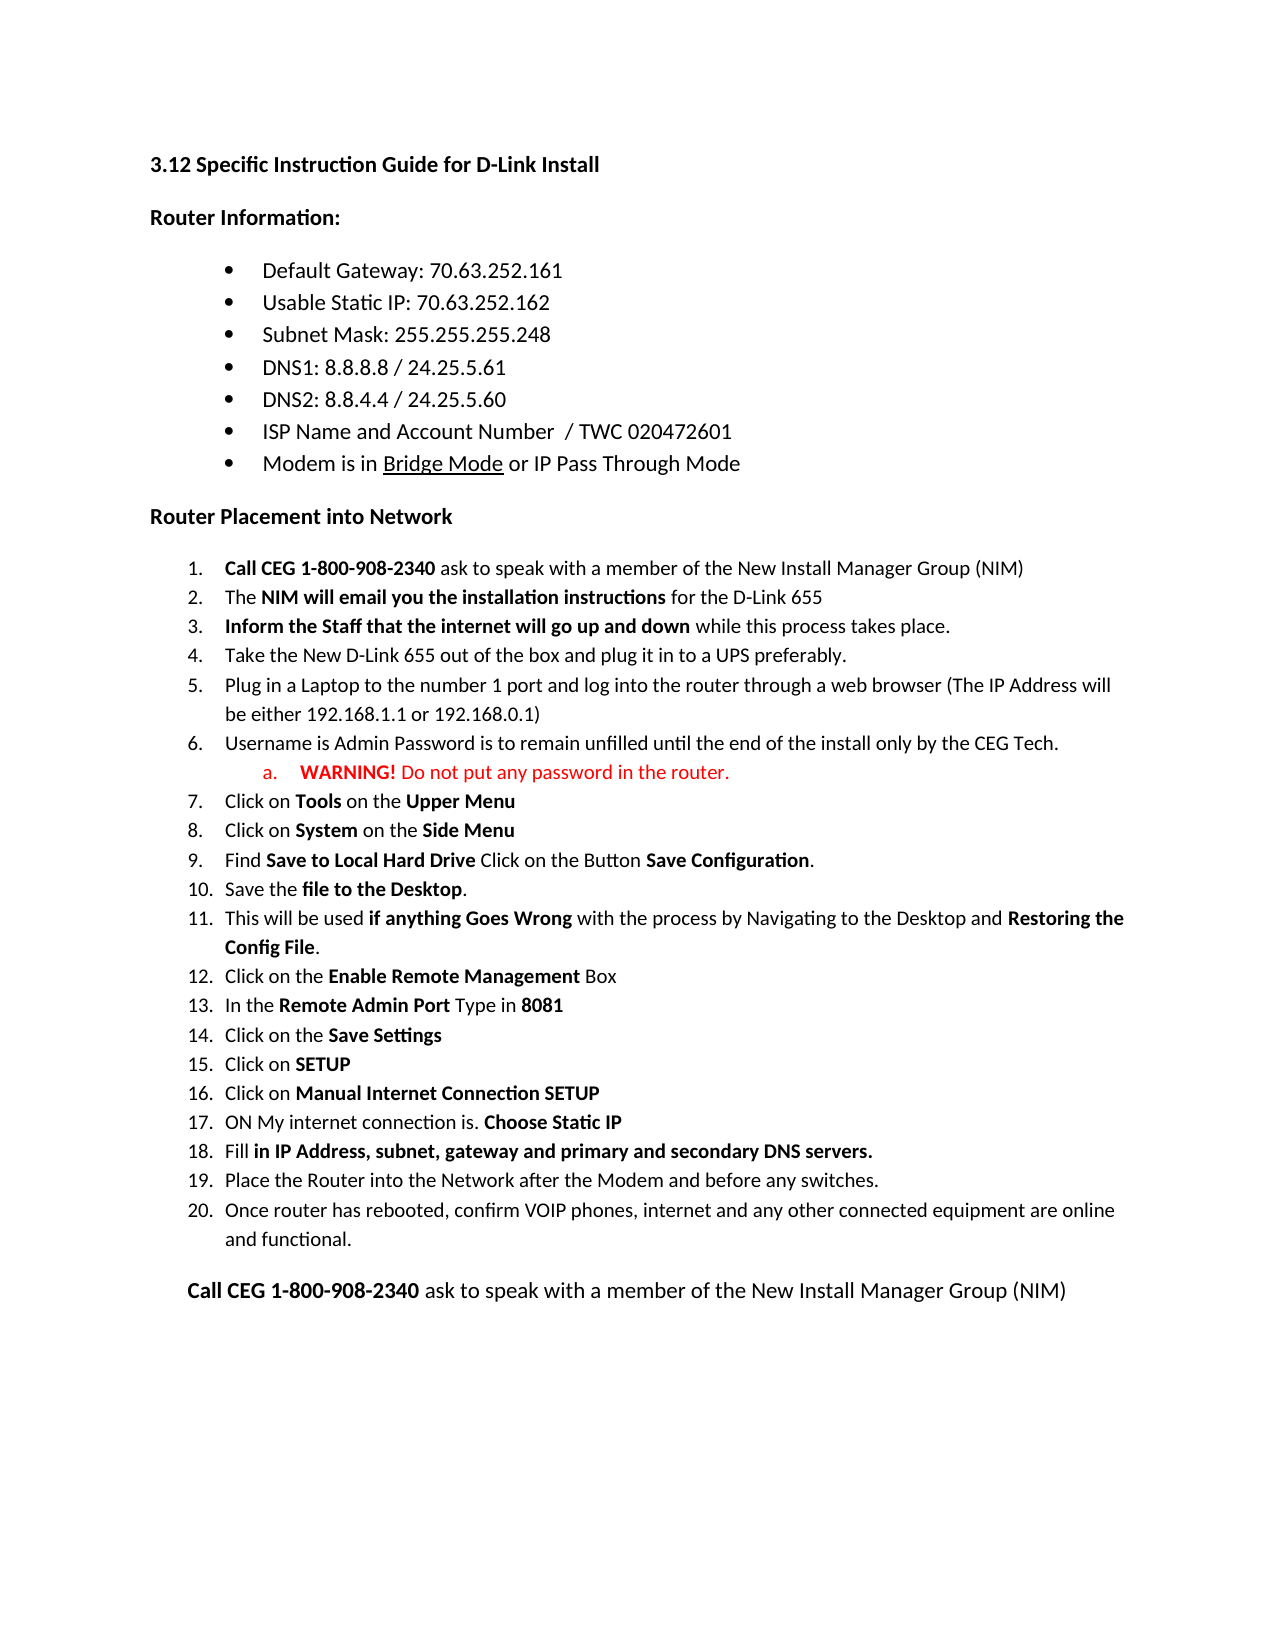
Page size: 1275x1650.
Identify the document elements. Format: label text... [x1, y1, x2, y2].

list Once router has rebooted, confirm VOIP phones, internet and any other connected equipment are online and functional. [187, 1197, 1125, 1251]
list DNS2: 8.8.4.4 / 24.25.5.60 [225, 385, 1125, 413]
text Router Information: [150, 203, 1125, 231]
list Call CEG 1-800-908-2340 ask to speak with a member of the New Install Manager Group (NIM) [187, 555, 1125, 581]
list Click on SETUP [187, 1051, 1125, 1076]
list Take the New D-Link 655 out of the box and plug it in to a UPS preferably. [187, 643, 1125, 668]
list This will be used if anything Goes Wrong with the process by Navigating to the Desktop and Restoring the Config File. [187, 905, 1125, 960]
list Click on the Enable Remote Management Box [187, 963, 1125, 989]
list Modem is in Bridge Mode or IP Pass Through Mode [225, 449, 1125, 477]
list Place the Router into the Network after the Modem and before any switches. [187, 1168, 1125, 1193]
list Username is Admin Password is to remain unfilled until the end of the install only by the CEG Tech. [187, 730, 1125, 756]
list Subnet Mask: 255.255.255.248 [225, 320, 1125, 348]
list ON My internet connection is. Choose Static IP [187, 1109, 1125, 1135]
list Click on Manual Internet Connection SETUP [187, 1080, 1125, 1106]
list The NIM will email you the installation instructions for the D-Link 655 [187, 584, 1125, 610]
list WARNING! Do not put any password in the router. [262, 759, 1125, 785]
list In the Remote Admin Port Type in 8081 [187, 993, 1125, 1018]
text Call CEG 1-800-908-2340 ask to speak with a member of the New Install Manager Group (NIM) [187, 1276, 1125, 1304]
list Find Save to Local Hard Drive Click on the Button Save Configuration. [187, 847, 1125, 872]
list Usable Static IP: 70.63.252.162 [225, 288, 1125, 316]
list Plug in a Laptop to the number 1 port and log into the router through a web browser (The IP Address will be either 192.168.1.1 or 192.168.0.1) [187, 672, 1125, 726]
list Inform the Staff that the internet will go up and down while this process takes place. [187, 613, 1125, 639]
list Save the file to the Desktop. [187, 876, 1125, 901]
list Click on Tools on the Upper Menu [187, 788, 1125, 814]
list Default Gateway: 70.63.252.161 [225, 256, 1125, 284]
text Router Placement into Network [150, 502, 1125, 530]
text 3.12 Specific Instruction Guide for D-Link Install [150, 150, 1125, 178]
list Fill in IP Address, subnet, gateway and primary and secondary DNS servers. [187, 1138, 1125, 1164]
list Click on the Save Settings [187, 1022, 1125, 1047]
list ISP Name and Account Number / TWC 020472601 [225, 417, 1125, 445]
list Click on System on the Side Menu [187, 818, 1125, 843]
list DNS1: 8.8.8.8 / 24.25.5.61 [225, 353, 1125, 381]
